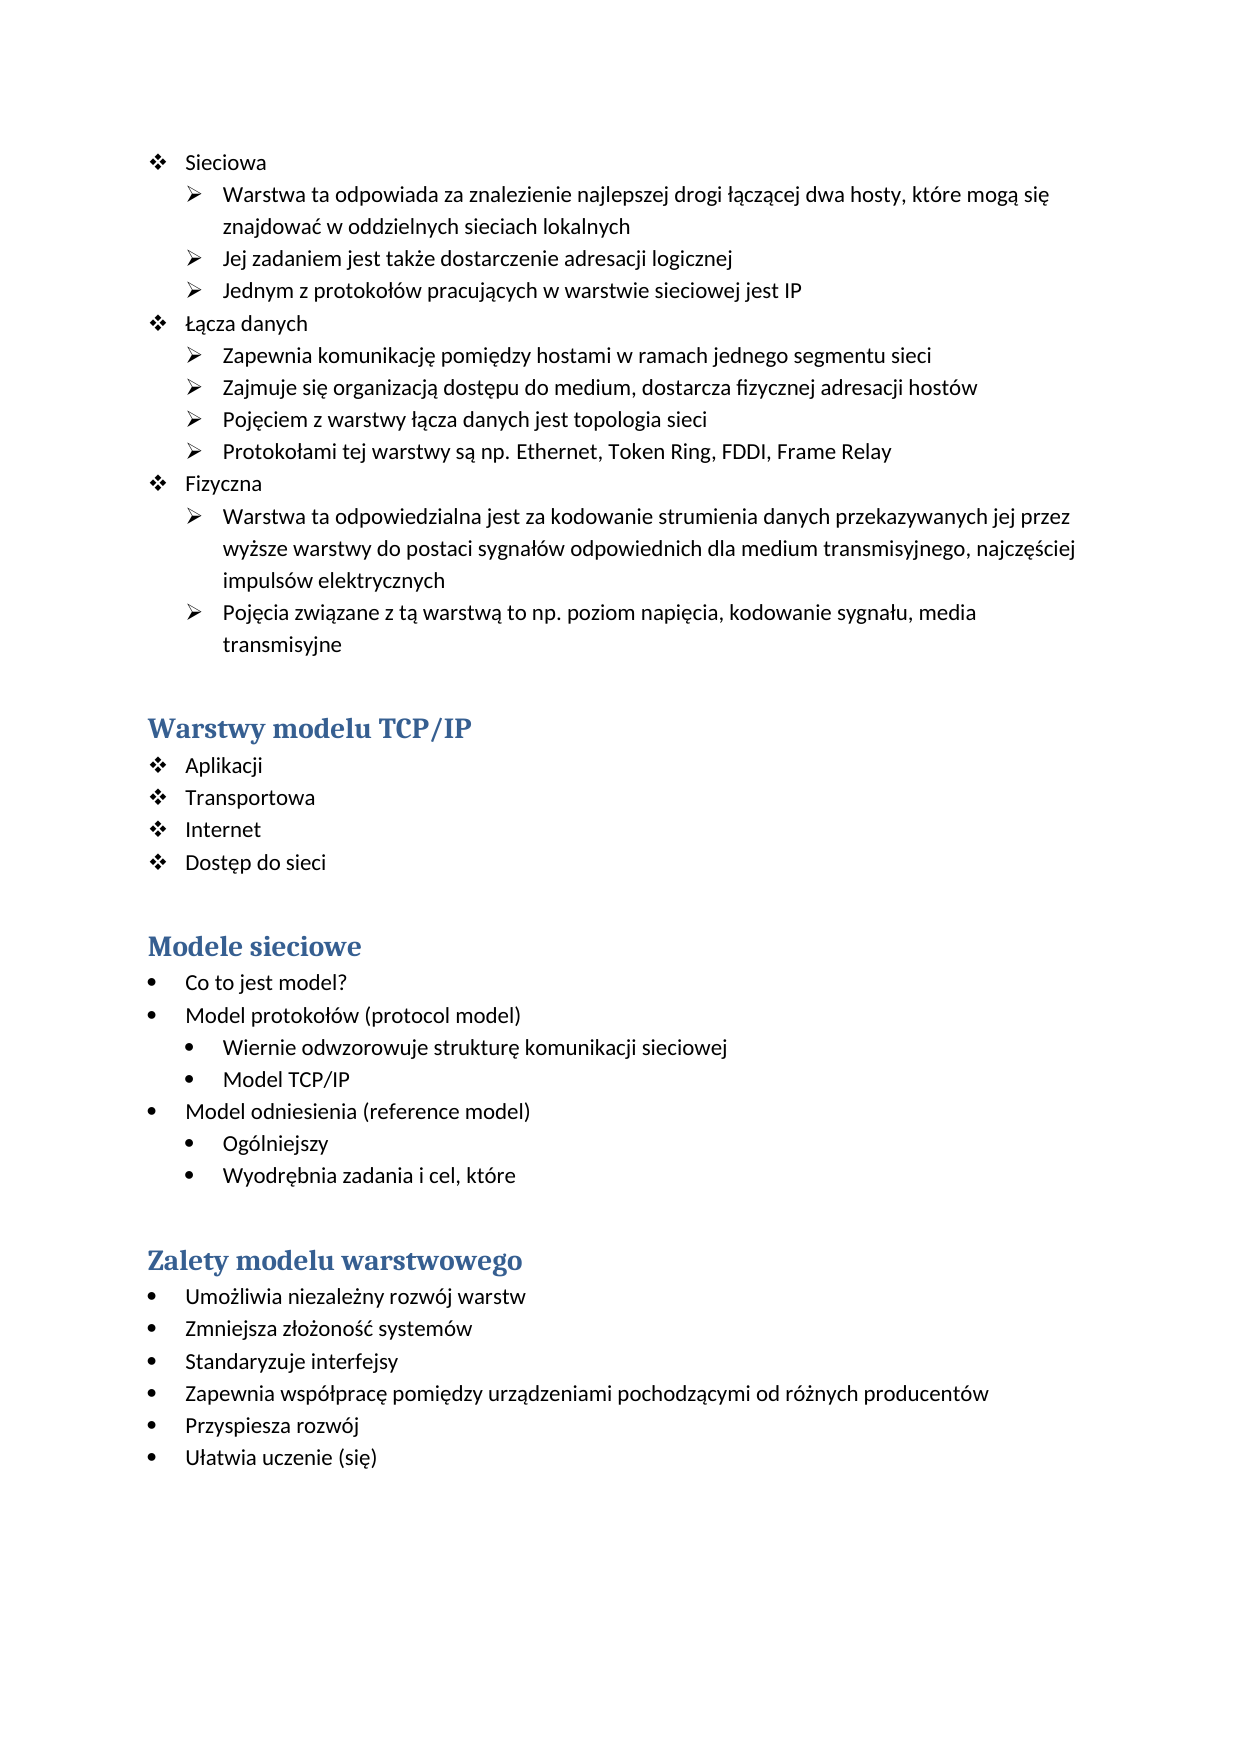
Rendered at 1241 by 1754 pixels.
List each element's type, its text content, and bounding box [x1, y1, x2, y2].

list Jej zadaniem jest także dostarczenie adresacji logicznej [185, 244, 1092, 272]
subtitle Modele sieciowe [148, 930, 1092, 963]
list Wyodrębnia zadania i cel, które [185, 1162, 1092, 1190]
list Wiernie odwzorowuje strukturę komunikacji sieciowej [185, 1033, 1092, 1061]
list Jednym z protokołów pracujących w warstwie sieciowej jest IP [185, 276, 1092, 304]
list Dostęp do sieci [148, 848, 1092, 876]
list Transportowa [148, 783, 1092, 811]
list Standaryzuje interfejsy [148, 1347, 1092, 1375]
list Warstwa ta odpowiedzialna jest za kodowanie strumienia danych przekazywanych jej przez wyższe warstwy do postaci sygnałów odpowiednich dla medium transmisyjnego, najczęściej impulsów elektrycznych [185, 502, 1092, 594]
list Model TCP/IP [185, 1065, 1092, 1093]
list Przyspiesza rozwój [148, 1411, 1092, 1439]
list Model protokołów (protocol model) [148, 1001, 1092, 1029]
list Zapewnia współpracę pomiędzy urządzeniami pochodzącymi od różnych producentów [148, 1379, 1092, 1407]
list Aplikacji [148, 751, 1092, 779]
list Pojęciem z warstwy łącza danych jest topologia sieci [185, 405, 1092, 433]
list Zajmuje się organizacją dostępu do medium, dostarcza fizycznej adresacji hostów [185, 373, 1092, 401]
list Co to jest model? [148, 968, 1092, 997]
subtitle Warstwy modelu TCP/IP [148, 713, 1092, 746]
list Fizyczna [148, 469, 1092, 498]
list Ułatwia uczenie (się) [148, 1443, 1092, 1471]
list Sieciowa [148, 148, 1092, 176]
list Protokołami tej warstwy są np. Ethernet, Token Ring, FDDI, Frame Relay [185, 437, 1092, 465]
list Pojęcia związane z tą warstwą to np. poziom napięcia, kodowanie sygnału, media transmisyjne [185, 598, 1092, 658]
list Umożliwia niezależny rozwój warstw [148, 1282, 1092, 1310]
subtitle Zalety modelu warstwowego [148, 1244, 1092, 1277]
list Warstwa ta odpowiada za znalezienie najlepszej drogi łączącej dwa hosty, które mogą się znajdować w oddzielnych sieciach lokalnych [185, 180, 1092, 240]
list Zapewnia komunikację pomiędzy hostami w ramach jednego segmentu sieci [185, 341, 1092, 369]
list Zmniejsza złożoność systemów [148, 1314, 1092, 1343]
list Ogólniejszy [185, 1129, 1092, 1157]
list Model odniesienia (reference model) [148, 1097, 1092, 1125]
list Łącza danych [148, 309, 1092, 337]
list Internet [148, 816, 1092, 844]
